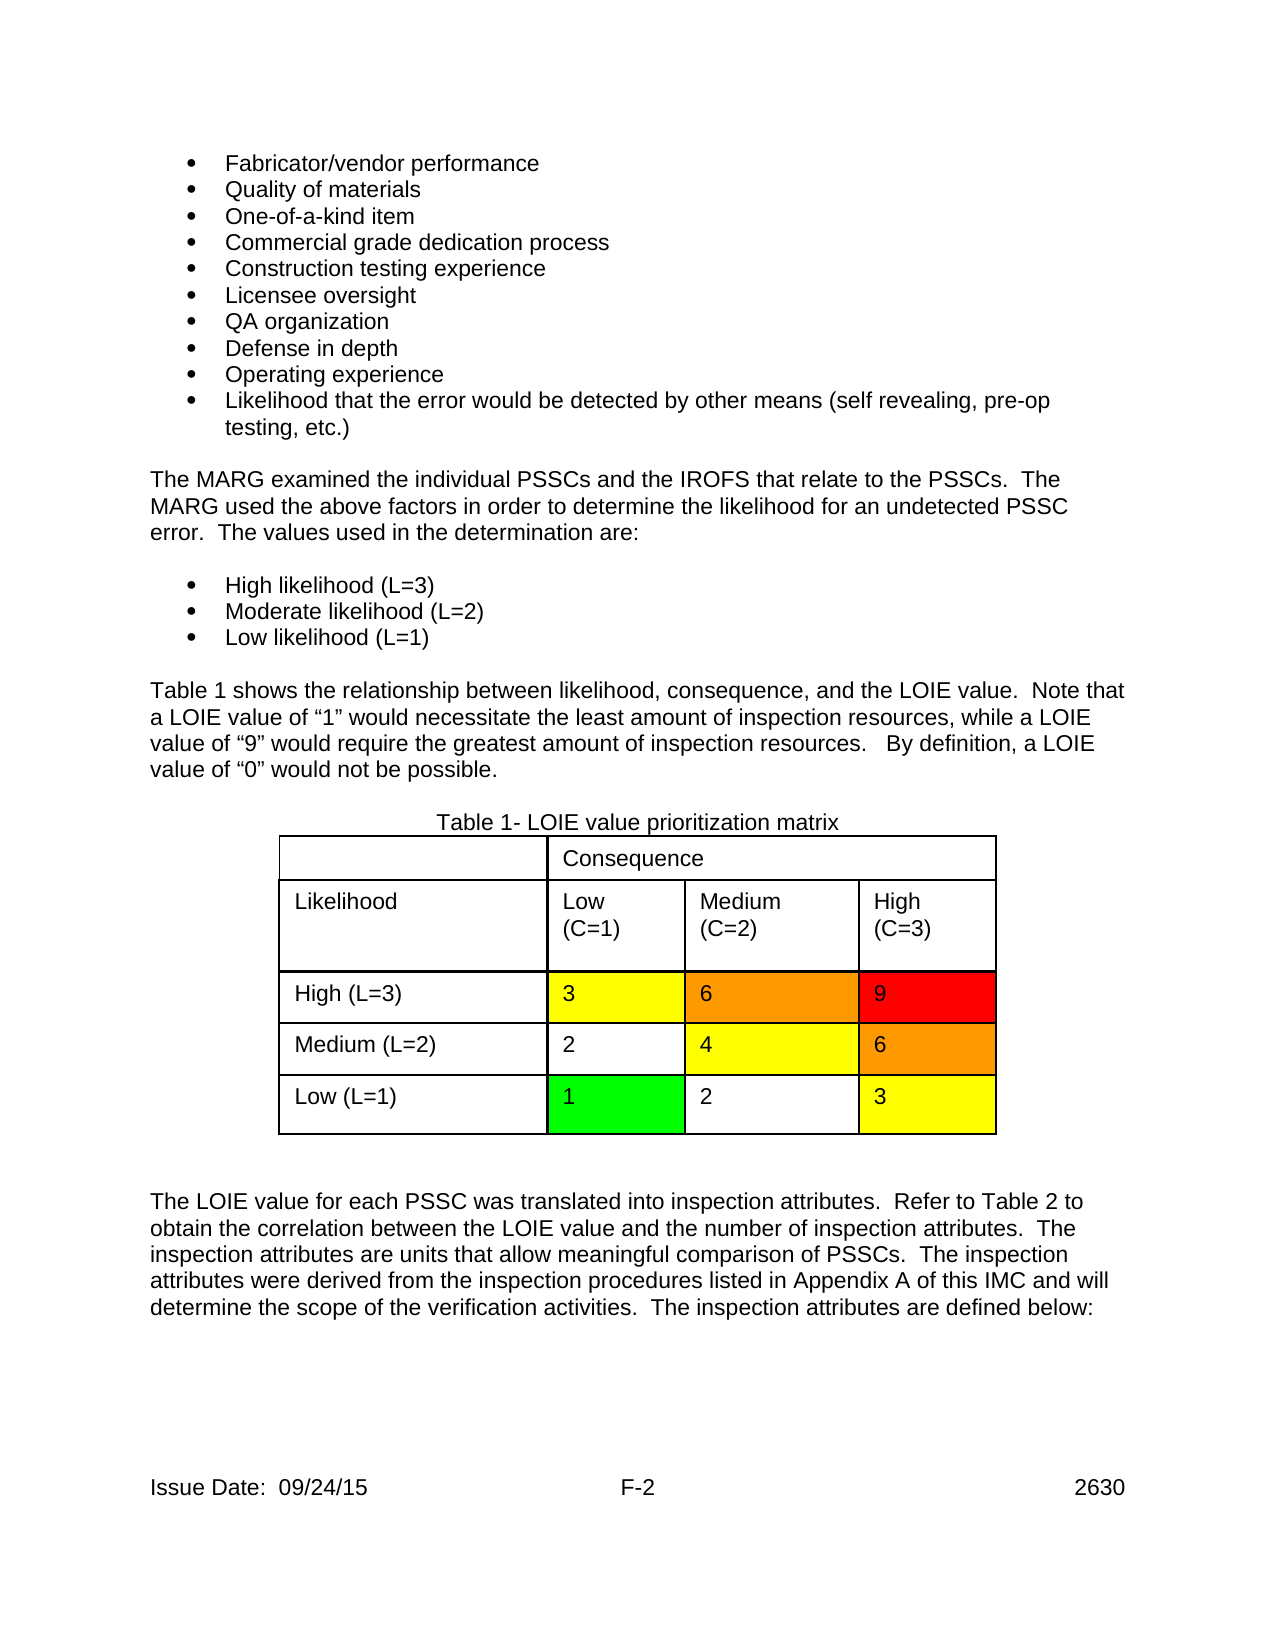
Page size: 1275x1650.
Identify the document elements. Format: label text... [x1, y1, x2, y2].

table_cell 2 [549, 1024, 684, 1074]
list QA organization [187, 308, 1125, 334]
table_cell 6 [860, 1024, 995, 1074]
list Defense in depth [187, 334, 1125, 361]
list One-of-a-kind item [187, 203, 1125, 229]
table_cell 2 [686, 1076, 858, 1133]
text The MARG examined the individual PSSCs and the IROFS that relate to the PSSCs. The MARG used the above factors in order to determine the likelihood for an undetected PSSC error. The values used in the determination are: [150, 466, 1125, 545]
table_cell Medium (C=2) [686, 881, 858, 970]
table_cell Medium (L=2) [280, 1024, 546, 1074]
list Low likelihood (L=1) [187, 624, 1125, 651]
text Table 1- LOIE value prioritization matrix [150, 809, 1125, 835]
list Licensee oversight [187, 282, 1125, 308]
list Commercial grade dedication process [187, 229, 1125, 255]
table_cell 4 [686, 1024, 858, 1074]
table_header [280, 837, 546, 879]
table_cell 3 [549, 973, 684, 1022]
table_header Consequence [549, 837, 995, 879]
list Fabricator/vendor performance [187, 150, 1125, 176]
table_cell Likelihood [280, 881, 546, 970]
table_cell 6 [686, 973, 858, 1022]
list Likelihood that the error would be detected by other means (self revealing, pre-op testing, etc.) [187, 387, 1125, 440]
list Construction testing experience [187, 255, 1125, 282]
table_cell 1 [549, 1076, 684, 1133]
table_cell High (C=3) [860, 881, 995, 970]
list High likelihood (L=3) [187, 572, 1125, 598]
text Table 1 shows the relationship between likelihood, consequence, and the LOIE value. Note that a LOIE value of “1” would necessitate the least amount of inspection resources, while a LOIE value of “9” would require the greatest amount of inspection resources. By definition, a LOIE value of “0” would not be possible. [150, 677, 1125, 782]
table_cell 9 [860, 973, 995, 1022]
table_cell Low (C=1) [549, 881, 684, 970]
list Quality of materials [187, 176, 1125, 203]
list Operating experience [187, 361, 1125, 387]
list Moderate likelihood (L=2) [187, 598, 1125, 624]
text The LOIE value for each PSSC was translated into inspection attributes. Refer to Table 2 to obtain the correlation between the LOIE value and the number of inspection attributes. The inspection attributes are units that allow meaningful comparison of PSSCs. The inspection attributes were derived from the inspection procedures listed in Appendix A of this IMC and will determine the scope of the verification activities. The inspection attributes are defined below: [150, 1188, 1125, 1320]
table_cell High (L=3) [280, 973, 546, 1022]
table_cell Low (L=1) [280, 1076, 546, 1133]
table_cell 3 [860, 1076, 995, 1133]
